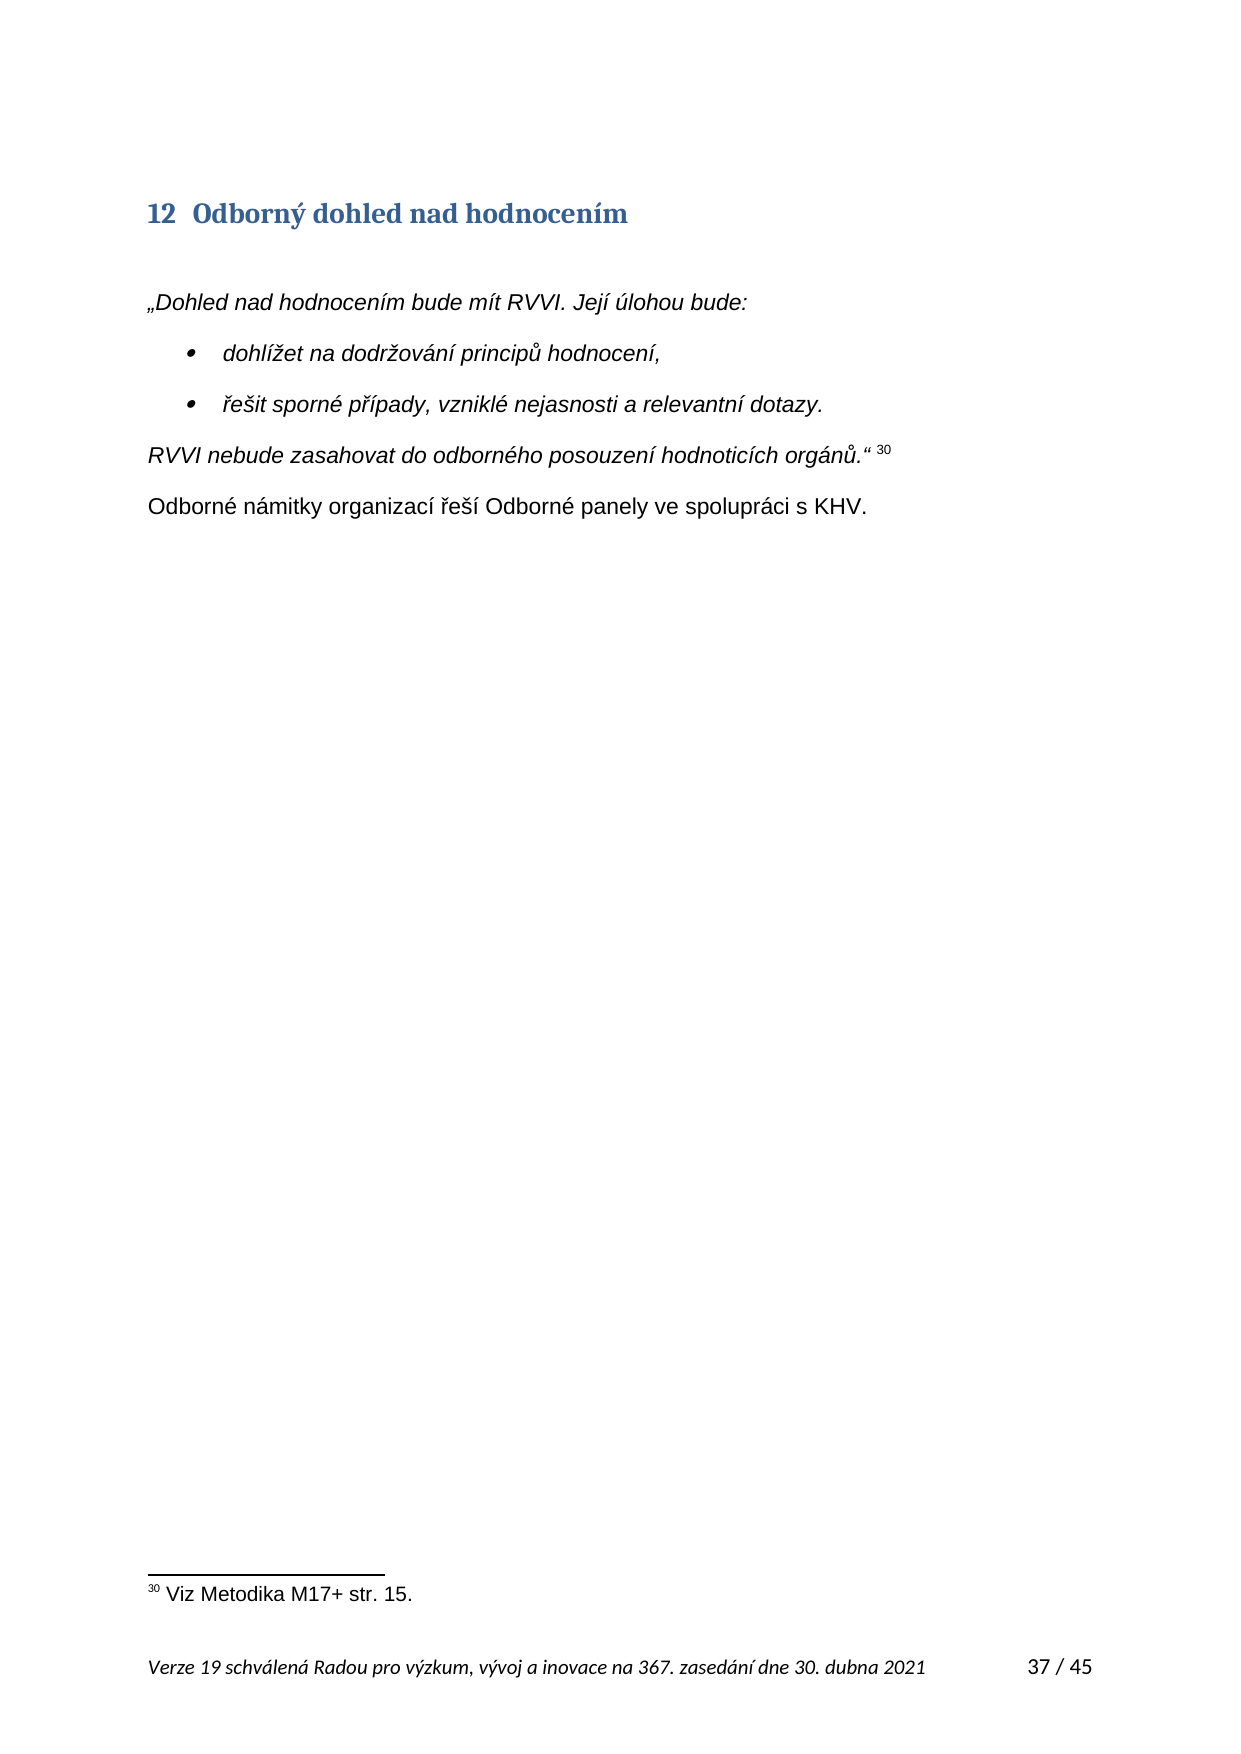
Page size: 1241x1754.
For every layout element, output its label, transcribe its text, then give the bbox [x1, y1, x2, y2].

text „Dohled nad hodnocením bude mít RVVI. Její úlohou bude: [148, 289, 1093, 316]
list dohlížet na dodržování principů hodnocení, [185, 340, 1093, 367]
subtitle Odborný dohled nad hodnocením [148, 198, 1093, 231]
list řešit sporné případy, vzniklé nejasnosti a relevantní dotazy. [185, 391, 1093, 418]
text Odborné námitky organizací řeší Odborné panely ve spolupráci s KHV. [148, 493, 1093, 520]
text RVVI nebude zasahovat do odborného posouzení hodnoticích orgánů.“ [148, 442, 1093, 469]
